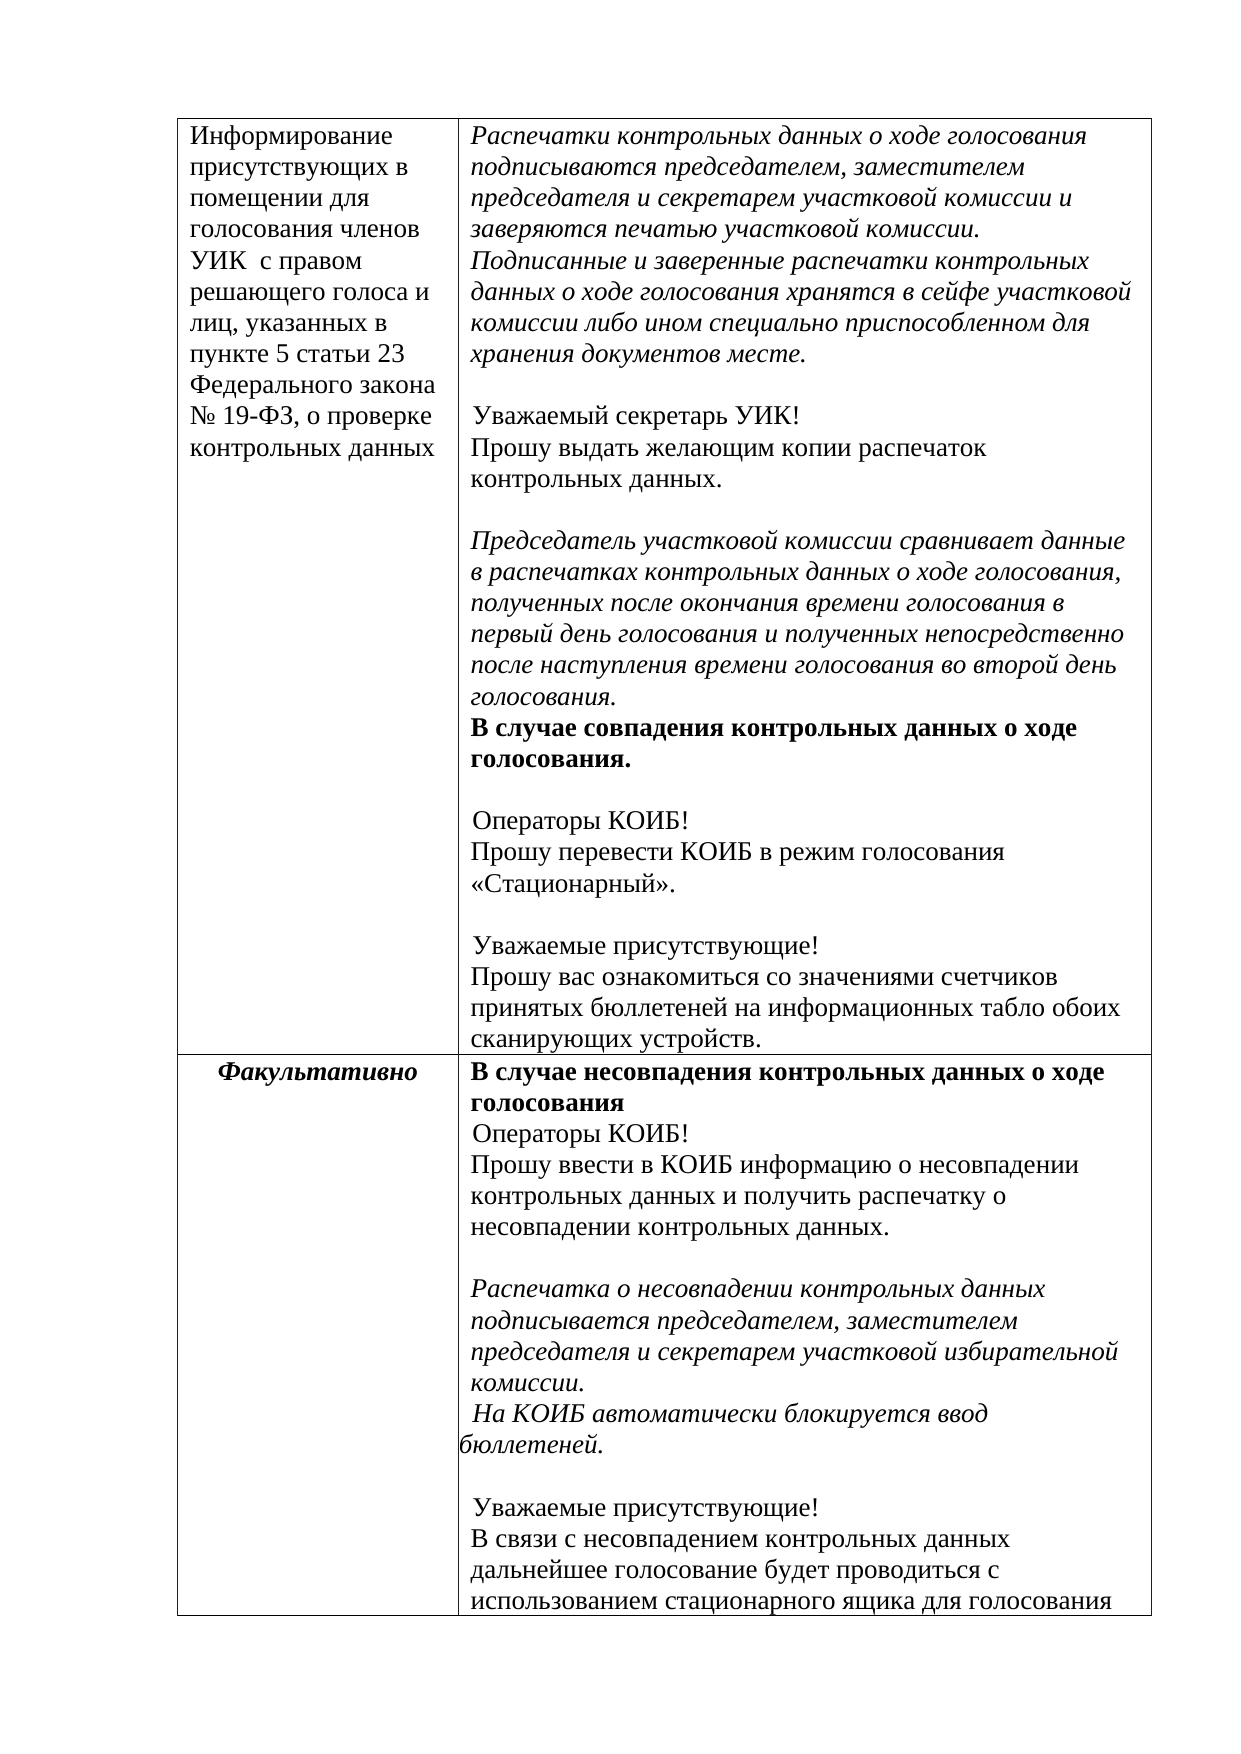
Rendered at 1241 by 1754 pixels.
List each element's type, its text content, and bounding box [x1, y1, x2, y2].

table_cell Факультативно [178, 1055, 458, 1615]
table_cell Распечатки контрольных данных о ходе голосования подписываются председателем, заместителем председателя и секретарем участковой комиссии и заверяются печатью участковой комиссии. Подписанные и заверенные распечатки контрольных данных о ходе голосования хранятся в сейфе участковой комиссии либо ином специально приспособленном для хранения документов месте. Уважаемый секретарь УИК! Прошу выдать желающим копии распечаток контрольных данных. Председатель участковой комиссии сравнивает данные в распечатках контрольных данных о ходе голосования, полученных после окончания времени голосования в первый день голосования и полученных непосредственно после наступления времени голосования во второй день голосования. В случае совпадения контрольных данных о ходе голосования. Операторы КОИБ! Прошу перевести КОИБ в режим голосования «Стационарный». Уважаемые присутствующие! Прошу вас ознакомиться со значениями счетчиков принятых бюллетеней на информационных табло обоих сканирующих устройств. [459, 119, 1151, 1053]
table_cell В случае несовпадения контрольных данных о ходе голосования Операторы КОИБ! Прошу ввести в КОИБ информацию о несовпадении контрольных данных и получить распечатку о несовпадении контрольных данных. Распечатка о несовпадении контрольных данных подписывается председателем, заместителем председателя и секретарем участковой избирательной комиссии. На КОИБ автоматически блокируется ввод бюллетеней. Уважаемые присутствующие! В связи с несовпадением контрольных данных дальнейшее голосование будет проводиться с использованием стационарного ящика для голосования [459, 1055, 1151, 1615]
table_cell Информирование присутствующих в помещении для голосования членов УИК с правом решающего голоса и лиц, указанных в пункте 5 статьи 23 Федерального закона № 19-ФЗ, о проверке контрольных данных [178, 119, 458, 1053]
